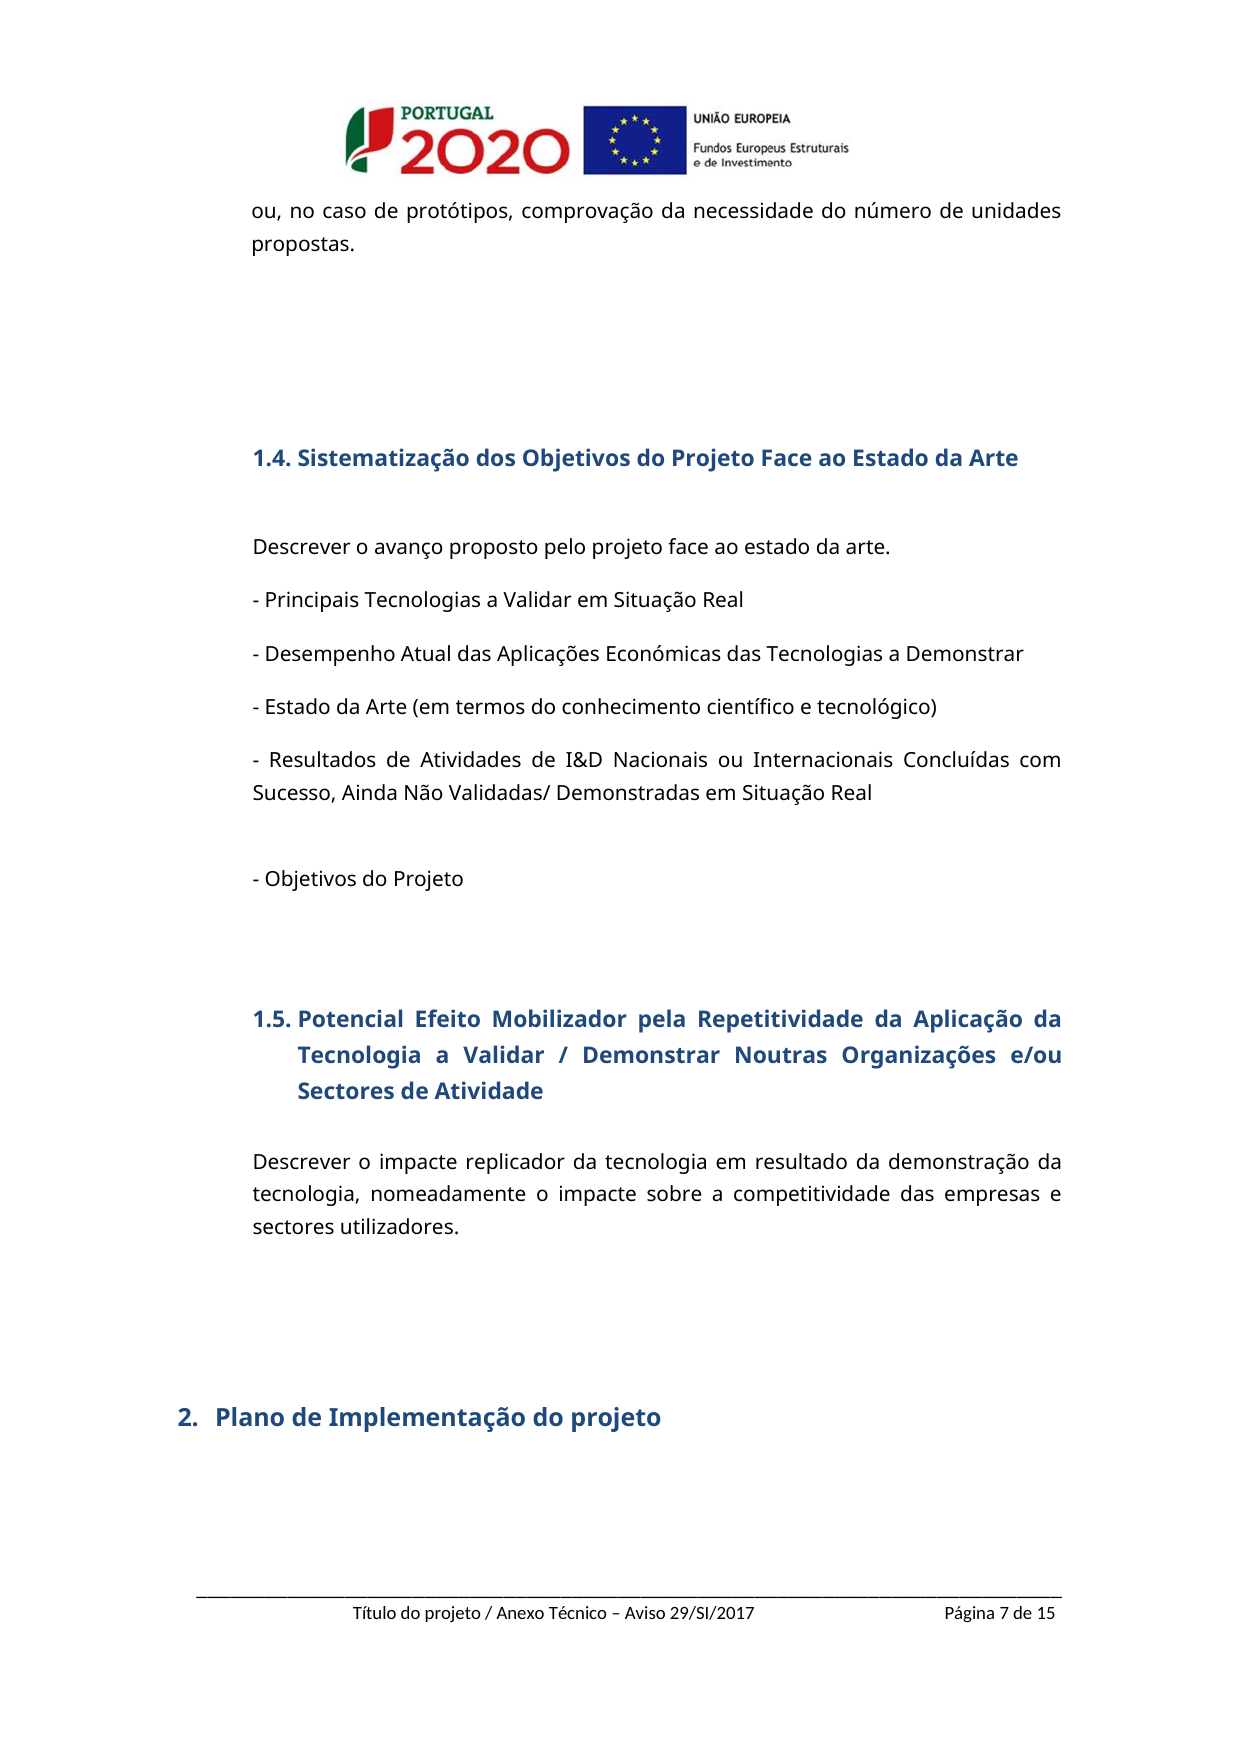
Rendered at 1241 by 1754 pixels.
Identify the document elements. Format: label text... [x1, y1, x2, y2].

text - Objetivos do Projeto [252, 864, 1063, 925]
subtitle Potencial Efeito Mobilizador pela Repetitividade da Aplicação da Tecnologia a Validar / Demonstrar Noutras Organizações e/ou Sectores de Atividade [252, 1003, 1063, 1106]
list Descrever o impacte replicador da tecnologia em resultado da demonstração da tecnologia, nomeadamente o impacte sobre a competitividade das empresas e sectores utilizadores. [252, 1147, 1063, 1241]
text - Principais Tecnologias a Validar em Situação Real [252, 585, 1063, 614]
text - Resultados de Atividades de I&D Nacionais ou Internacionais Concluídas com Sucesso, Ainda Não Validadas/ Demonstradas em Situação Real [252, 746, 1063, 839]
text Descrever o avanço proposto pelo projeto face ao estado da arte. [252, 532, 1063, 560]
subtitle Sistematização dos Objetivos do Projeto Face ao Estado da Arte [252, 442, 1063, 474]
picture [338, 73, 903, 196]
subtitle Plano de Implementação do projeto [177, 1399, 1063, 1433]
text - Desempenho Atual das Aplicações Económicas das Tecnologias a Demonstrar [252, 639, 1063, 667]
text - Estado da Arte (em termos do conhecimento científico e tecnológico) [252, 692, 1063, 721]
